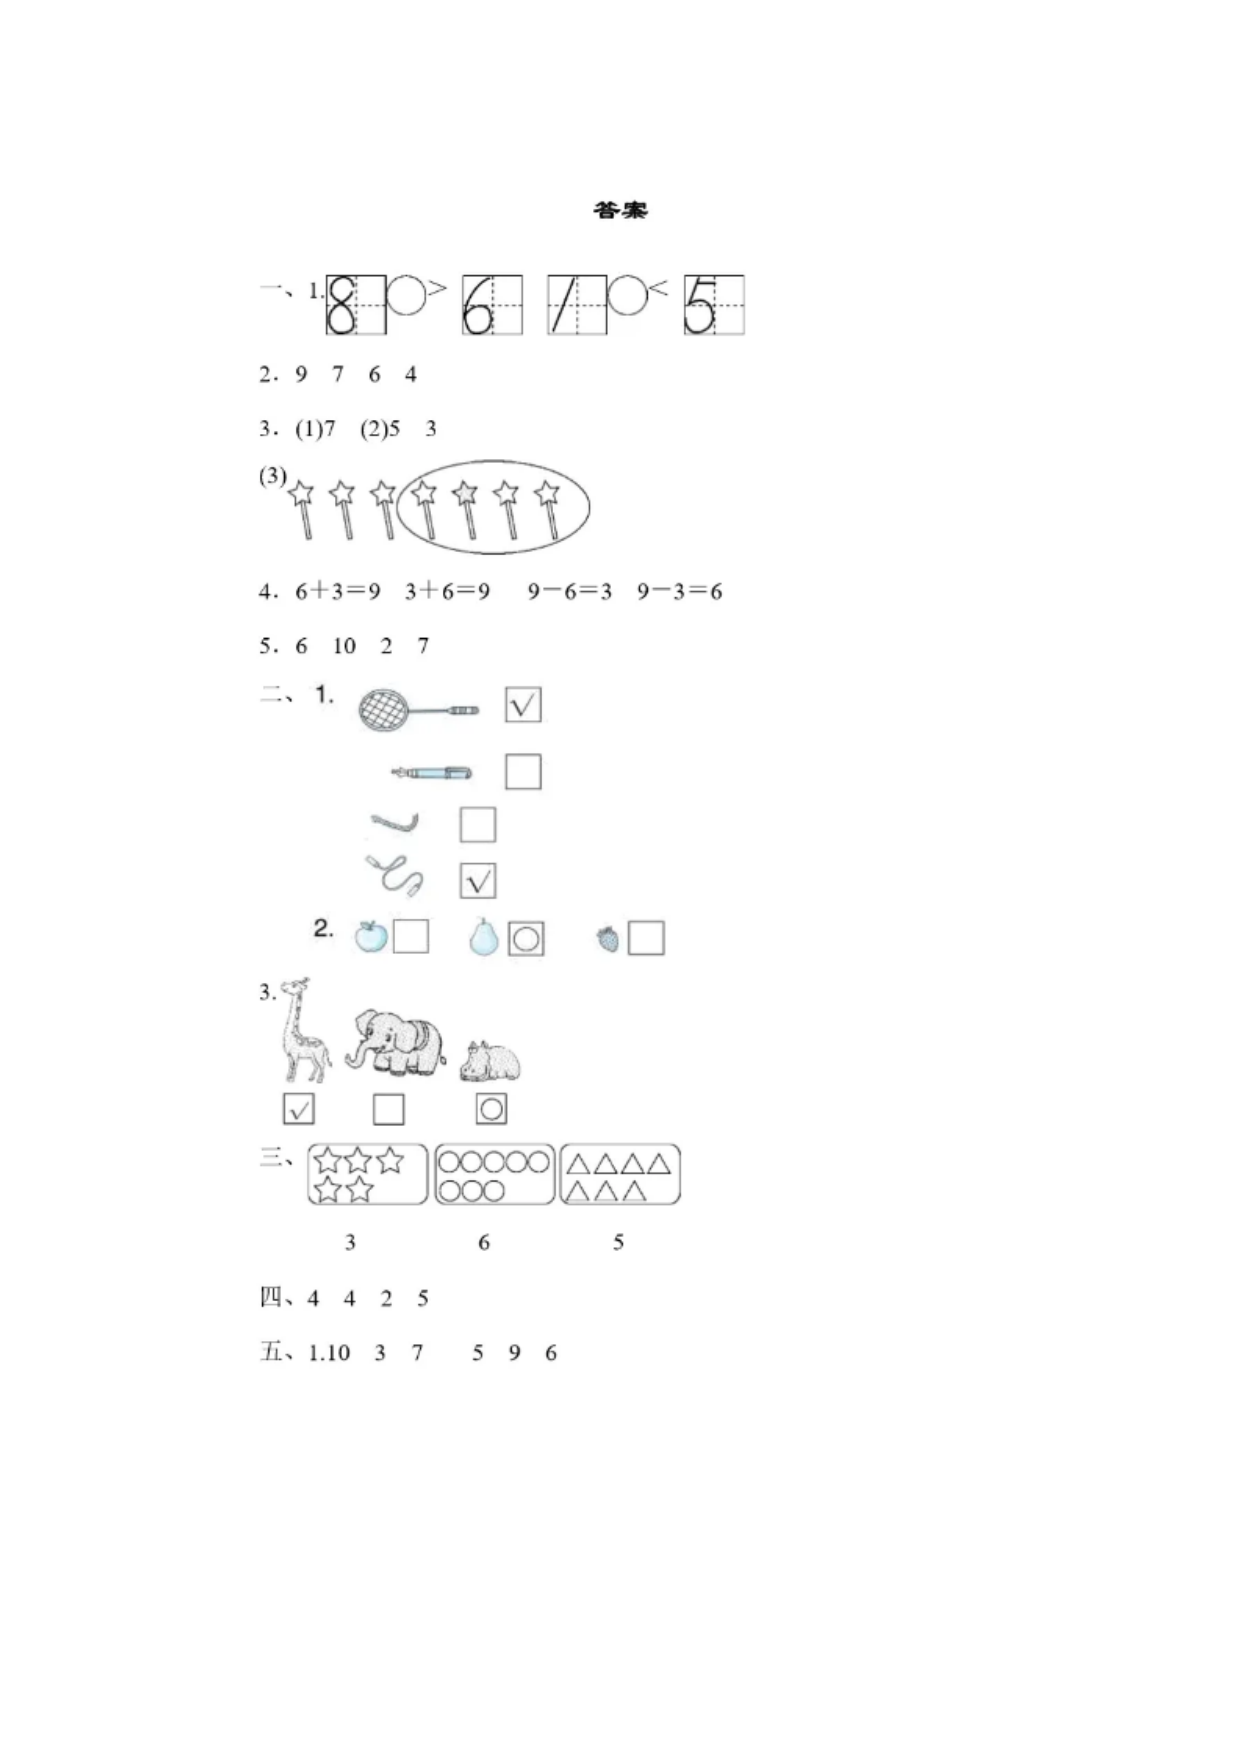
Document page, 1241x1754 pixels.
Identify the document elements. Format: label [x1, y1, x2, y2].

picture [187, 162, 919, 1387]
